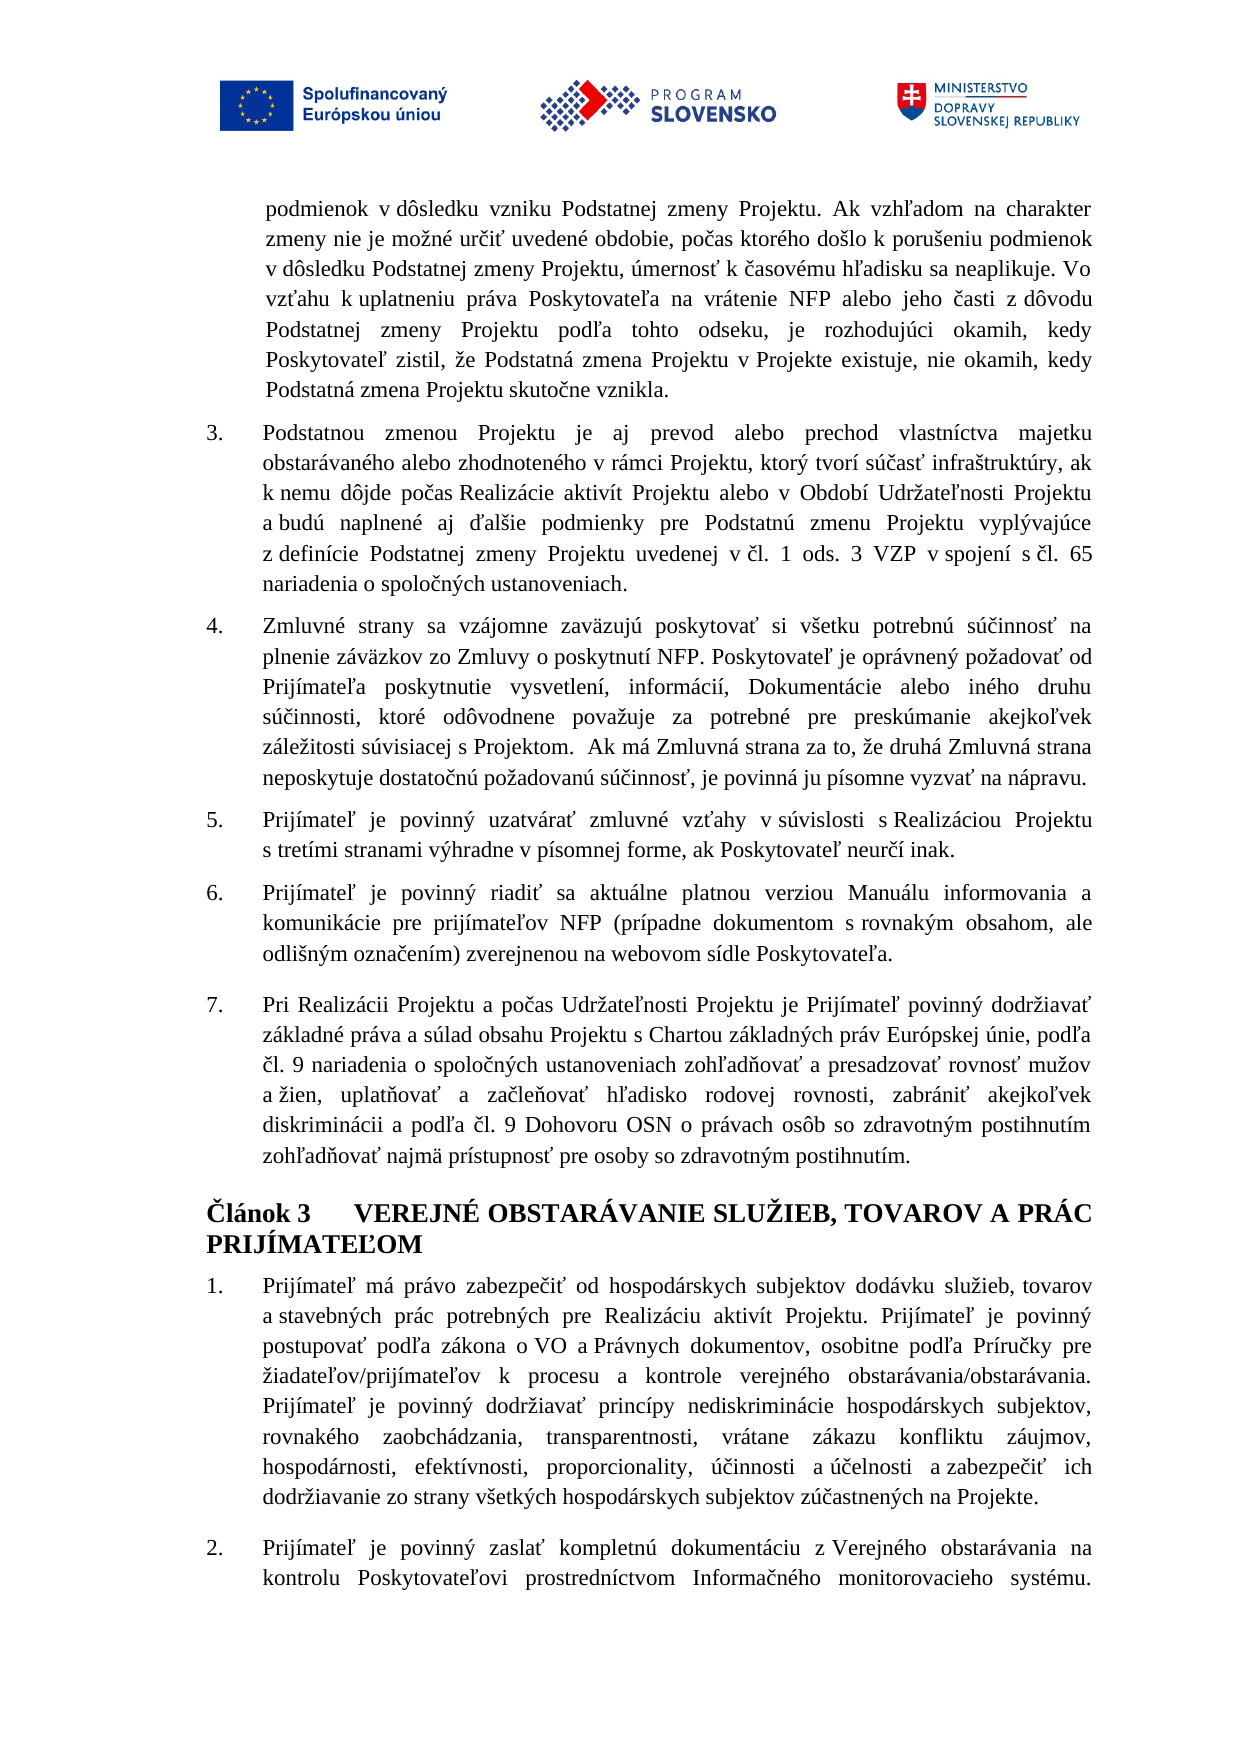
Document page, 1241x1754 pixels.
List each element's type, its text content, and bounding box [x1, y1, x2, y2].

list Zmluvné strany sa vzájomne zaväzujú poskytovať si všetku potrebnú súčinnosť na plnenie záväzkov zo Zmluvy o poskytnutí NFP. Poskytovateľ je oprávnený požadovať od Prijímateľa poskytnutie vysvetlení, informácií, Dokumentácie alebo iného druhu súčinnosti, ktoré odôvodnene považuje za potrebné pre preskúmanie akejkoľvek záležitosti súvisiacej s Projektom. Ak má Zmluvná strana za to, že druhá Zmluvná strana neposkytuje dostatočnú požadovanú súčinnosť, je povinná ju písomne vyzvať na nápravu. [206, 612, 1092, 790]
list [206, 195, 1092, 402]
list Pri Realizácii Projektu a počas Udržateľnosti Projektu je Prijímateľ povinný dodržiavať základné práva a súlad obsahu Projektu s Chartou základných práv Európskej únie, podľa čl. 9 nariadenia o spoločných ustanoveniach zohľadňovať a presadzovať rovnosť mužov a žien, uplatňovať a začleňovať hľadisko rodovej rovnosti, zabrániť akejkoľvek diskriminácii a podľa čl. 9 Dohovoru OSN o právach osôb so zdravotným postihnutím zohľadňovať najmä prístupnosť pre osoby so zdravotným postihnutím. [206, 991, 1092, 1168]
list Prijímateľ má právo zabezpečiť od hospodárskych subjektov dodávku služieb, tovarov a stavebných prác potrebných pre Realizáciu aktivít Projektu. Prijímateľ je povinný postupovať podľa zákona o VO a Právnych dokumentov, osobitne podľa Príručky pre žiadateľov/prijímateľov k procesu a kontrole verejného obstarávania/obstarávania. Prijímateľ je povinný dodržiavať princípy nediskriminácie hospodárskych subjektov, rovnakého zaobchádzania, transparentnosti, vrátane zákazu konfliktu záujmov, hospodárnosti, efektívnosti, proporcionality, účinnosti a účelnosti a zabezpečiť ich dodržiavanie zo strany všetkých hospodárskych subjektov zúčastnených na Projekte. [206, 1272, 1092, 1509]
subtitle Článok 3 VEREJNÉ OBSTARÁVANIE SLUŽIEB, TOVAROV A PRÁC PRIJÍMATEĽOM [206, 1197, 1092, 1259]
picture [206, 73, 1093, 138]
list Prijímateľ je povinný uzatvárať zmluvné vzťahy v súvislosti s Realizáciou Projektu s tretími stranami výhradne v písomnej forme, ak Poskytovateľ neurčí inak. [206, 806, 1092, 863]
list Podstatnou zmenou Projektu je aj prevod alebo prechod vlastníctva majetku obstarávaného alebo zhodnoteného v rámci Projektu, ktorý tvorí súčasť infraštruktúry, ak k nemu dôjde počas Realizácie aktivít Projektu alebo v Období Udržateľnosti Projektu a budú naplnené aj ďalšie podmienky pre Podstatnú zmenu Projektu vyplývajúce z definície Podstatnej zmeny Projektu uvedenej v čl. 1 ods. 3 VZP v spojení s čl. 65 nariadenia o spoločných ustanoveniach. [206, 419, 1092, 596]
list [206, 1534, 1092, 1591]
list Prijímateľ je povinný riadiť sa aktuálne platnou verziou Manuálu informovania a komunikácie pre prijímateľov NFP (prípadne dokumentom s rovnakým obsahom, ale odlišným označením) zverejnenou na webovom sídle Poskytovateľa. [206, 879, 1092, 966]
